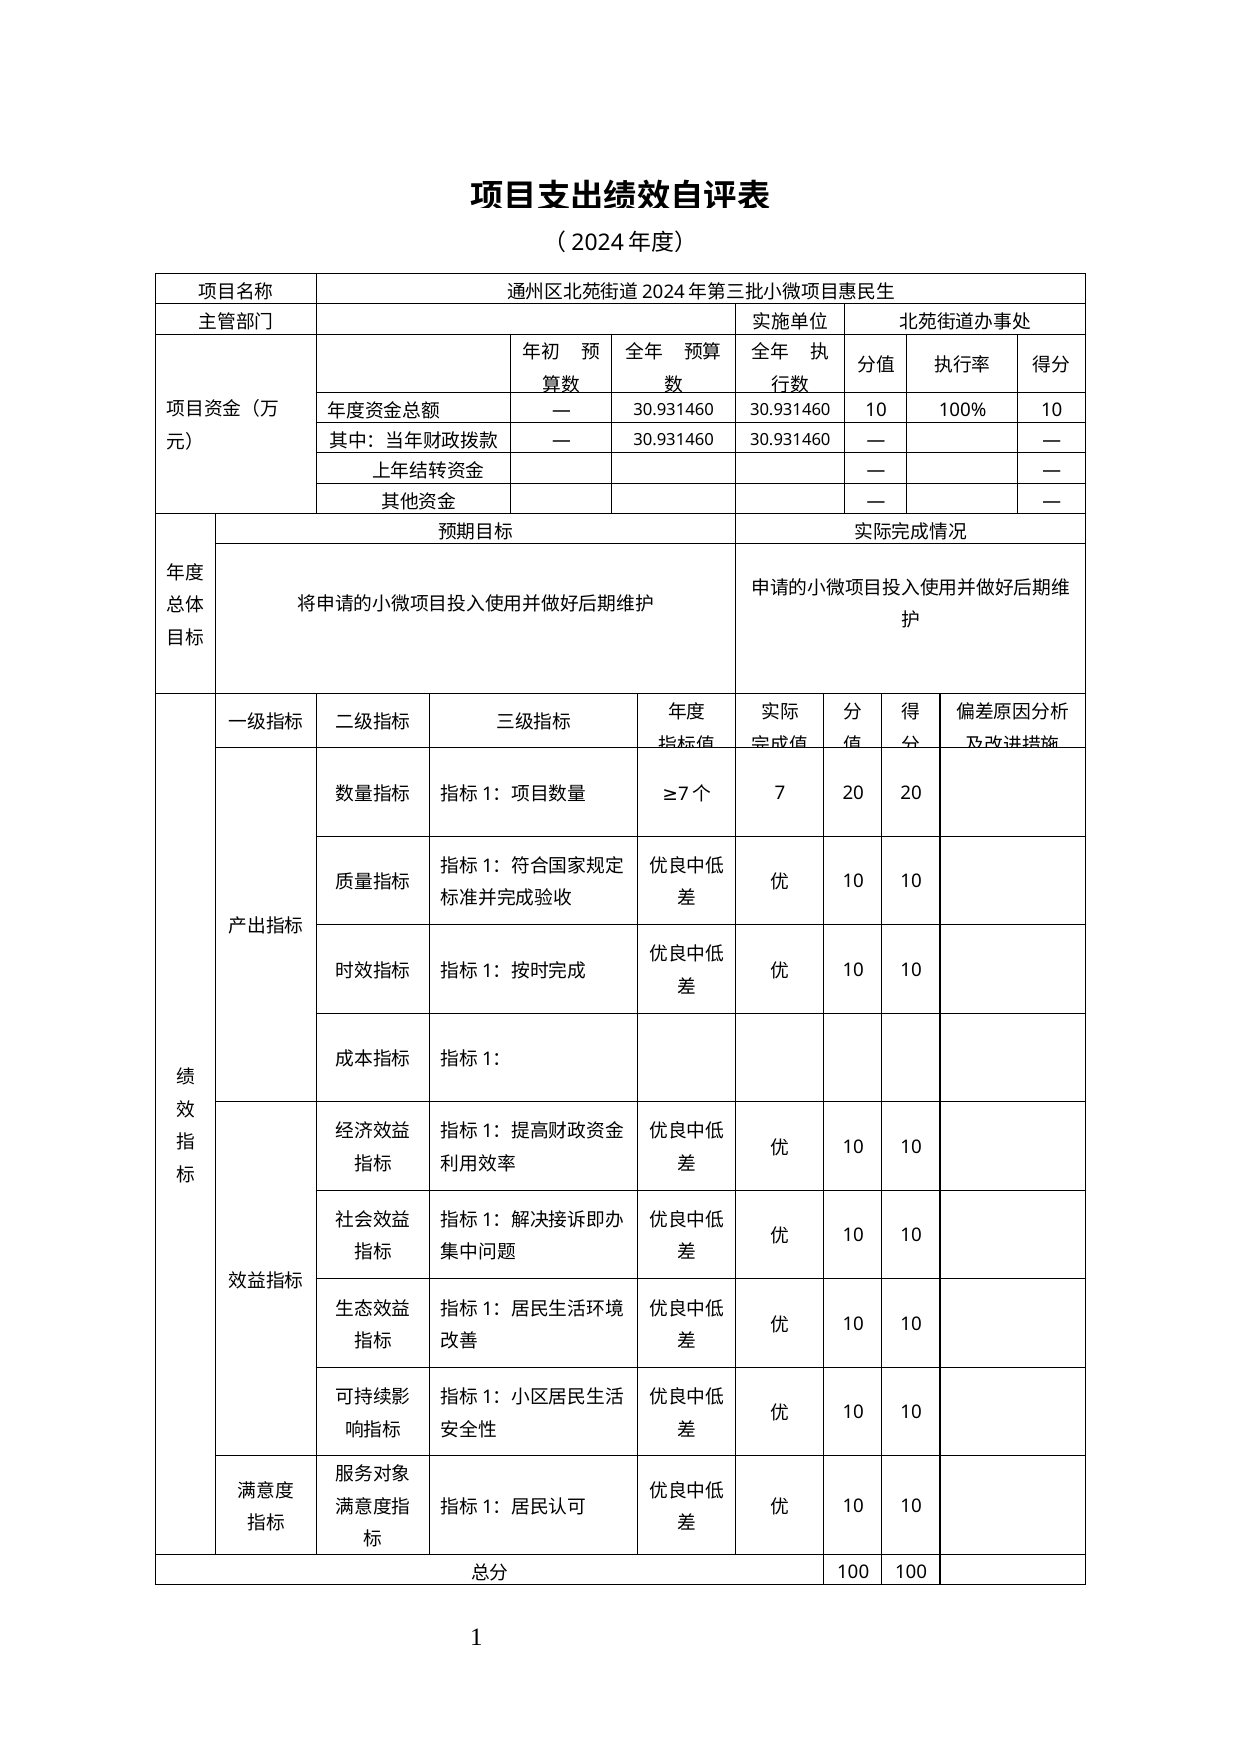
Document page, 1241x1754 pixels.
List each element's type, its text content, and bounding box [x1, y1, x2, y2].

table_cell [907, 423, 1017, 452]
table_cell 指标1： [430, 1014, 637, 1101]
table_cell 指标1：提高财政资金利用效率 [430, 1102, 637, 1190]
table_cell ≥7个 [638, 748, 735, 836]
table_cell 三级指标 [430, 694, 637, 747]
table_cell 指标1：解决接诉即办集中问题 [430, 1191, 637, 1278]
table_cell 时效指标 [317, 925, 429, 1013]
table_cell 优良中低差 [638, 1279, 735, 1367]
table_cell 指标1：居民认可 [430, 1456, 637, 1554]
table_cell 项目资金（万元） [156, 335, 316, 513]
table_cell — [845, 484, 906, 513]
table_cell [941, 1368, 1085, 1455]
table_cell 指标1：小区居民生活安全性 [430, 1368, 637, 1455]
table_cell [317, 335, 510, 392]
table_cell 年度资金总额 [317, 393, 510, 422]
table_cell [941, 748, 1085, 836]
table_cell 社会效益 指标 [317, 1191, 429, 1278]
table_cell 100 [882, 1555, 939, 1584]
table_cell 数量指标 [317, 748, 429, 836]
table_cell 30.931460 [736, 393, 844, 422]
table_cell 年初 预算数 [511, 335, 611, 392]
table_cell 30.931460 [612, 393, 735, 422]
table_cell [612, 453, 735, 483]
table_cell 优良中低差 [638, 925, 735, 1013]
table_cell 10 [824, 1279, 881, 1367]
table_cell 总分 [156, 1555, 823, 1584]
table_cell 产出指标 [216, 748, 316, 1101]
table_cell [511, 453, 611, 483]
table_cell 30.931460 [612, 423, 735, 452]
table_cell 实施单位 [736, 304, 844, 333]
table_cell 优良中低差 [638, 1368, 735, 1455]
table_cell [612, 484, 735, 513]
table_cell 执行率 [907, 335, 1017, 392]
table_cell 10 [882, 1456, 939, 1554]
table_cell [941, 837, 1085, 924]
table_cell [941, 925, 1085, 1013]
table_cell 10 [824, 837, 881, 924]
table_cell 优 [736, 1456, 823, 1554]
table_cell 服务对象满意度指标 [317, 1456, 429, 1554]
table_cell 分值 [845, 335, 906, 392]
table_cell 指标1：符合国家规定标准并完成验收 [430, 837, 637, 924]
table_cell 得分 [882, 694, 939, 747]
table_cell 30.931460 [736, 423, 844, 452]
table_cell 指标1：项目数量 [430, 748, 637, 836]
table_cell 优 [736, 1102, 823, 1190]
table_cell — [511, 423, 611, 452]
table_cell [941, 1456, 1085, 1554]
table_cell 7 [736, 748, 823, 836]
table_cell 优良中低差 [638, 1102, 735, 1190]
table_cell 项目名称 [156, 274, 316, 303]
table_header 项目支出绩效自评表 [155, 162, 1085, 208]
table_cell 10 [845, 393, 906, 422]
table_cell 20 [824, 748, 881, 836]
table_cell 实际 完成值 [736, 694, 823, 747]
table_cell （ 2024年度） [155, 208, 1085, 273]
table_cell 优良中低差 [638, 1191, 735, 1278]
table_cell 优 [736, 1279, 823, 1367]
table_cell 可持续影响指标 [317, 1368, 429, 1455]
table_cell [941, 1014, 1085, 1101]
table_cell 优 [736, 925, 823, 1013]
table_cell 指标1：居民生活环境改善 [430, 1279, 637, 1367]
table_cell 全年 预算数 [612, 335, 735, 392]
table_cell 10 [824, 925, 881, 1013]
table_cell 分值 [824, 694, 881, 747]
table_cell 经济效益 指标 [317, 1102, 429, 1190]
table_cell 10 [882, 1102, 939, 1190]
table_cell 一级指标 [216, 694, 316, 747]
table_cell — [511, 393, 611, 422]
table_cell 通州区北苑街道2024年第三批小微项目惠民生 [317, 274, 1085, 303]
table_cell 年度 指标值 [638, 694, 735, 747]
table_cell [907, 453, 1017, 483]
table_cell 申请的小微项目投入使用并做好后期维护 [736, 544, 1085, 693]
table_cell — [1018, 453, 1085, 483]
table_cell 10 [882, 1368, 939, 1455]
table_cell — [1018, 484, 1085, 513]
table_cell 10 [882, 925, 939, 1013]
table_cell 10 [882, 837, 939, 924]
table_cell [941, 1555, 1085, 1584]
table_cell 成本指标 [317, 1014, 429, 1101]
table_cell [941, 1279, 1085, 1367]
table_cell 偏差原因分析及改进措施 [941, 694, 1085, 747]
table_cell [736, 453, 844, 483]
table_cell 其他资金 [317, 484, 510, 513]
table_cell [511, 484, 611, 513]
table_cell 得分 [1018, 335, 1085, 392]
table_cell 10 [882, 1191, 939, 1278]
table_cell 10 [824, 1191, 881, 1278]
table_cell [736, 1014, 823, 1101]
table_cell 绩 效 指 标 [156, 694, 215, 1554]
table_cell 上年结转资金 [317, 453, 510, 483]
table_cell [824, 1014, 881, 1101]
table_cell 质量指标 [317, 837, 429, 924]
table_cell 其中：当年财政拨款 [317, 423, 510, 452]
table_cell [941, 1191, 1085, 1278]
table_cell 预期目标 [216, 514, 735, 543]
table_cell 10 [824, 1102, 881, 1190]
table_cell 优良中低差 [638, 837, 735, 924]
table_cell 将申请的小微项目投入使用并做好后期维护 [216, 544, 735, 693]
table_cell 20 [882, 748, 939, 836]
table_cell [907, 484, 1017, 513]
table_cell 满意度 指标 [216, 1456, 316, 1554]
table_cell [317, 304, 735, 333]
table_cell — [845, 453, 906, 483]
table_cell — [845, 423, 906, 452]
table_cell 二级指标 [317, 694, 429, 747]
table_cell [736, 484, 844, 513]
table_cell 实际完成情况 [736, 514, 1085, 543]
table_cell 100 [824, 1555, 881, 1584]
table_cell 年度总体目标 [156, 514, 215, 693]
table_cell 生态效益 指标 [317, 1279, 429, 1367]
table_cell 效益指标 [216, 1102, 316, 1455]
table_cell [638, 1014, 735, 1101]
table_cell — [1018, 423, 1085, 452]
table_cell 指标1：按时完成 [430, 925, 637, 1013]
table_cell 优良中低差 [638, 1456, 735, 1554]
table_cell 全年 执行数 [736, 335, 844, 392]
table_cell 优 [736, 1191, 823, 1278]
table_cell 主管部门 [156, 304, 316, 333]
table_cell 优 [736, 1368, 823, 1455]
table_cell 10 [824, 1456, 881, 1554]
table_cell 100% [907, 393, 1017, 422]
table_cell 10 [1018, 393, 1085, 422]
table_cell 10 [882, 1279, 939, 1367]
table_cell 优 [736, 837, 823, 924]
table_cell 10 [824, 1368, 881, 1455]
table_cell [941, 1102, 1085, 1190]
table_cell 北苑街道办事处 [845, 304, 1085, 333]
table_cell [882, 1014, 939, 1101]
